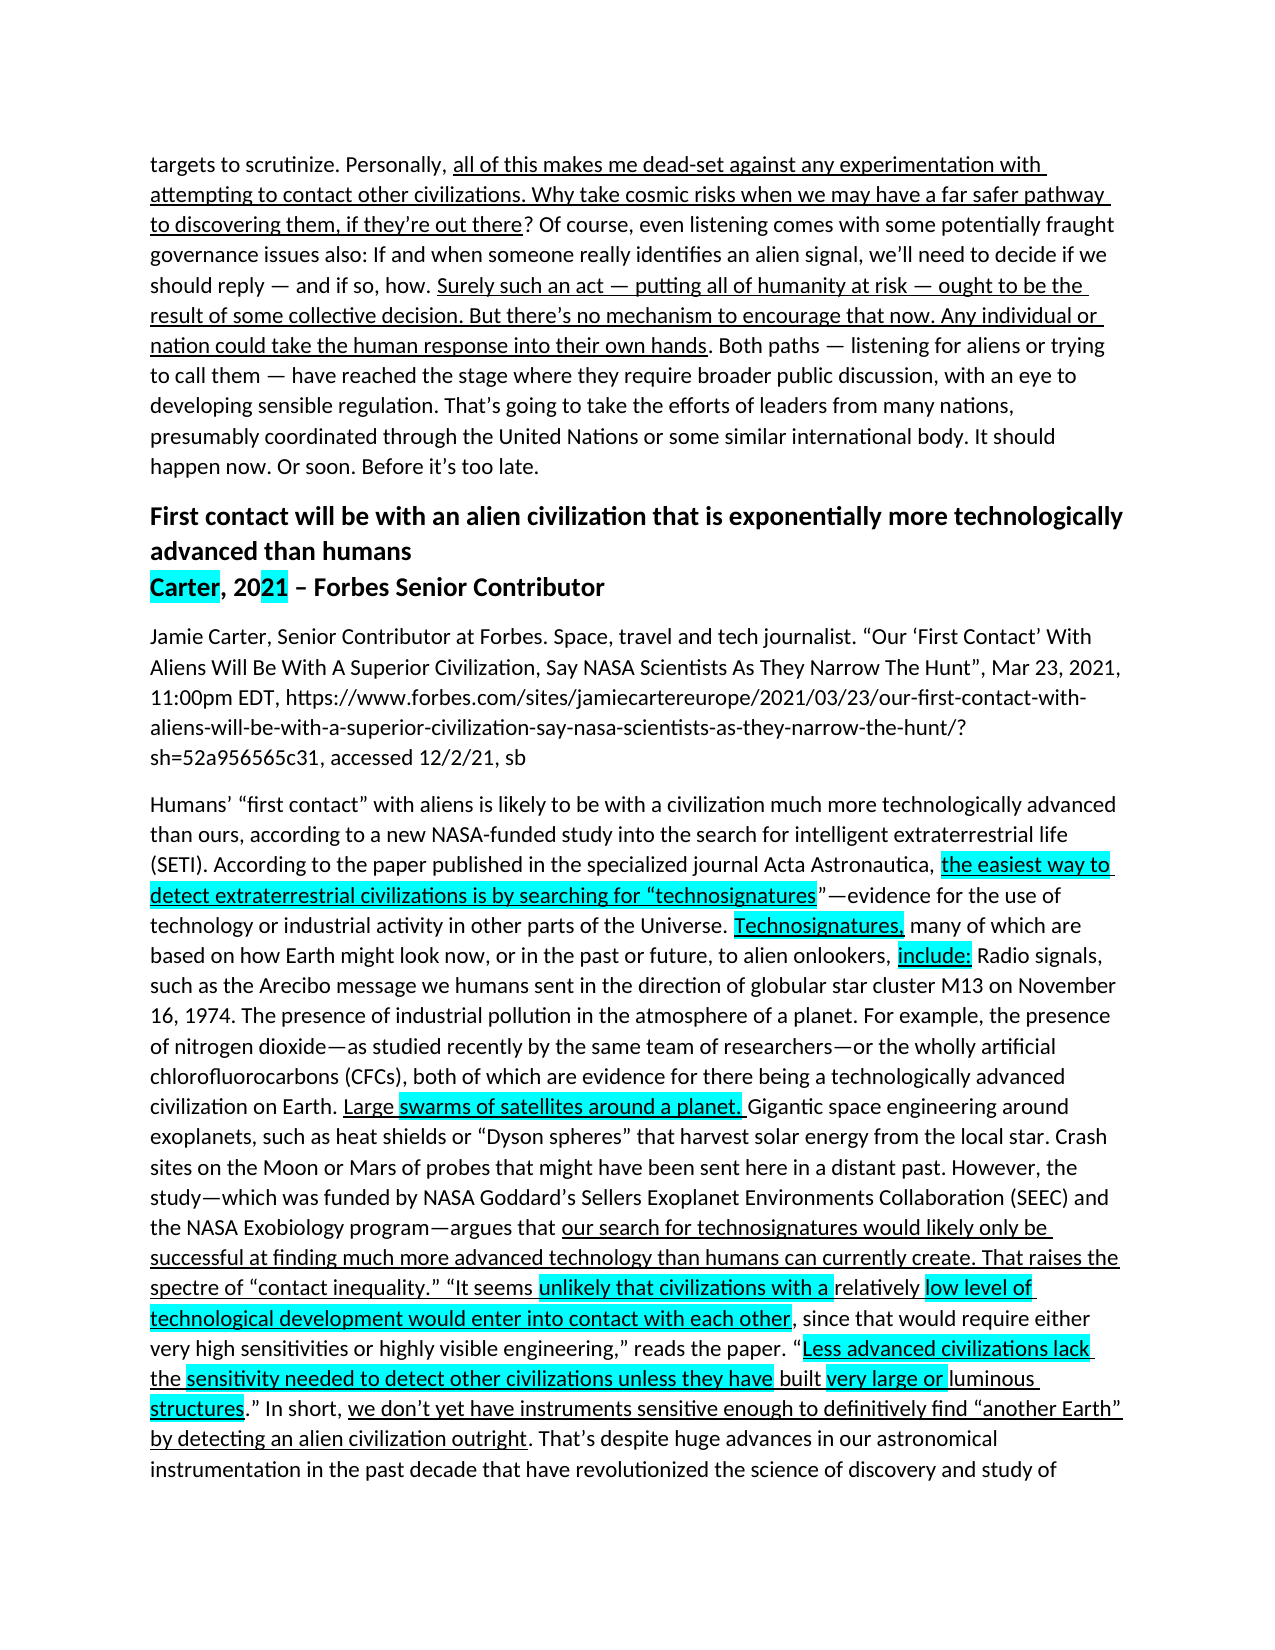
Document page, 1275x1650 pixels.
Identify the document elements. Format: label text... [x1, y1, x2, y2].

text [150, 150, 1125, 480]
subtitle First contact will be with an alien civilization that is exponentially more technologically advanced than humans [150, 499, 1125, 568]
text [150, 790, 1125, 1483]
text Carter, 2021 – Forbes Senior Contributor [288, 570, 1125, 603]
text Jamie Carter, Senior Contributor at Forbes. Space, travel and tech journalist. “Our ‘First Contact’ With Aliens Will Be With A Superior Civilization, Say NASA Scientists As They Narrow The Hunt”, Mar 23, 2021, 11:00pm EDT, https://www.forbes.com/sites/jamiecartereurope/2021/03/23/our-first-contact-with-aliens-will-be-with-a-superior-civilization-say-nasa-scientists-as-they-narrow-the-hunt/?sh=52a956565c31, accessed 12/2/21, sb [150, 622, 1125, 771]
